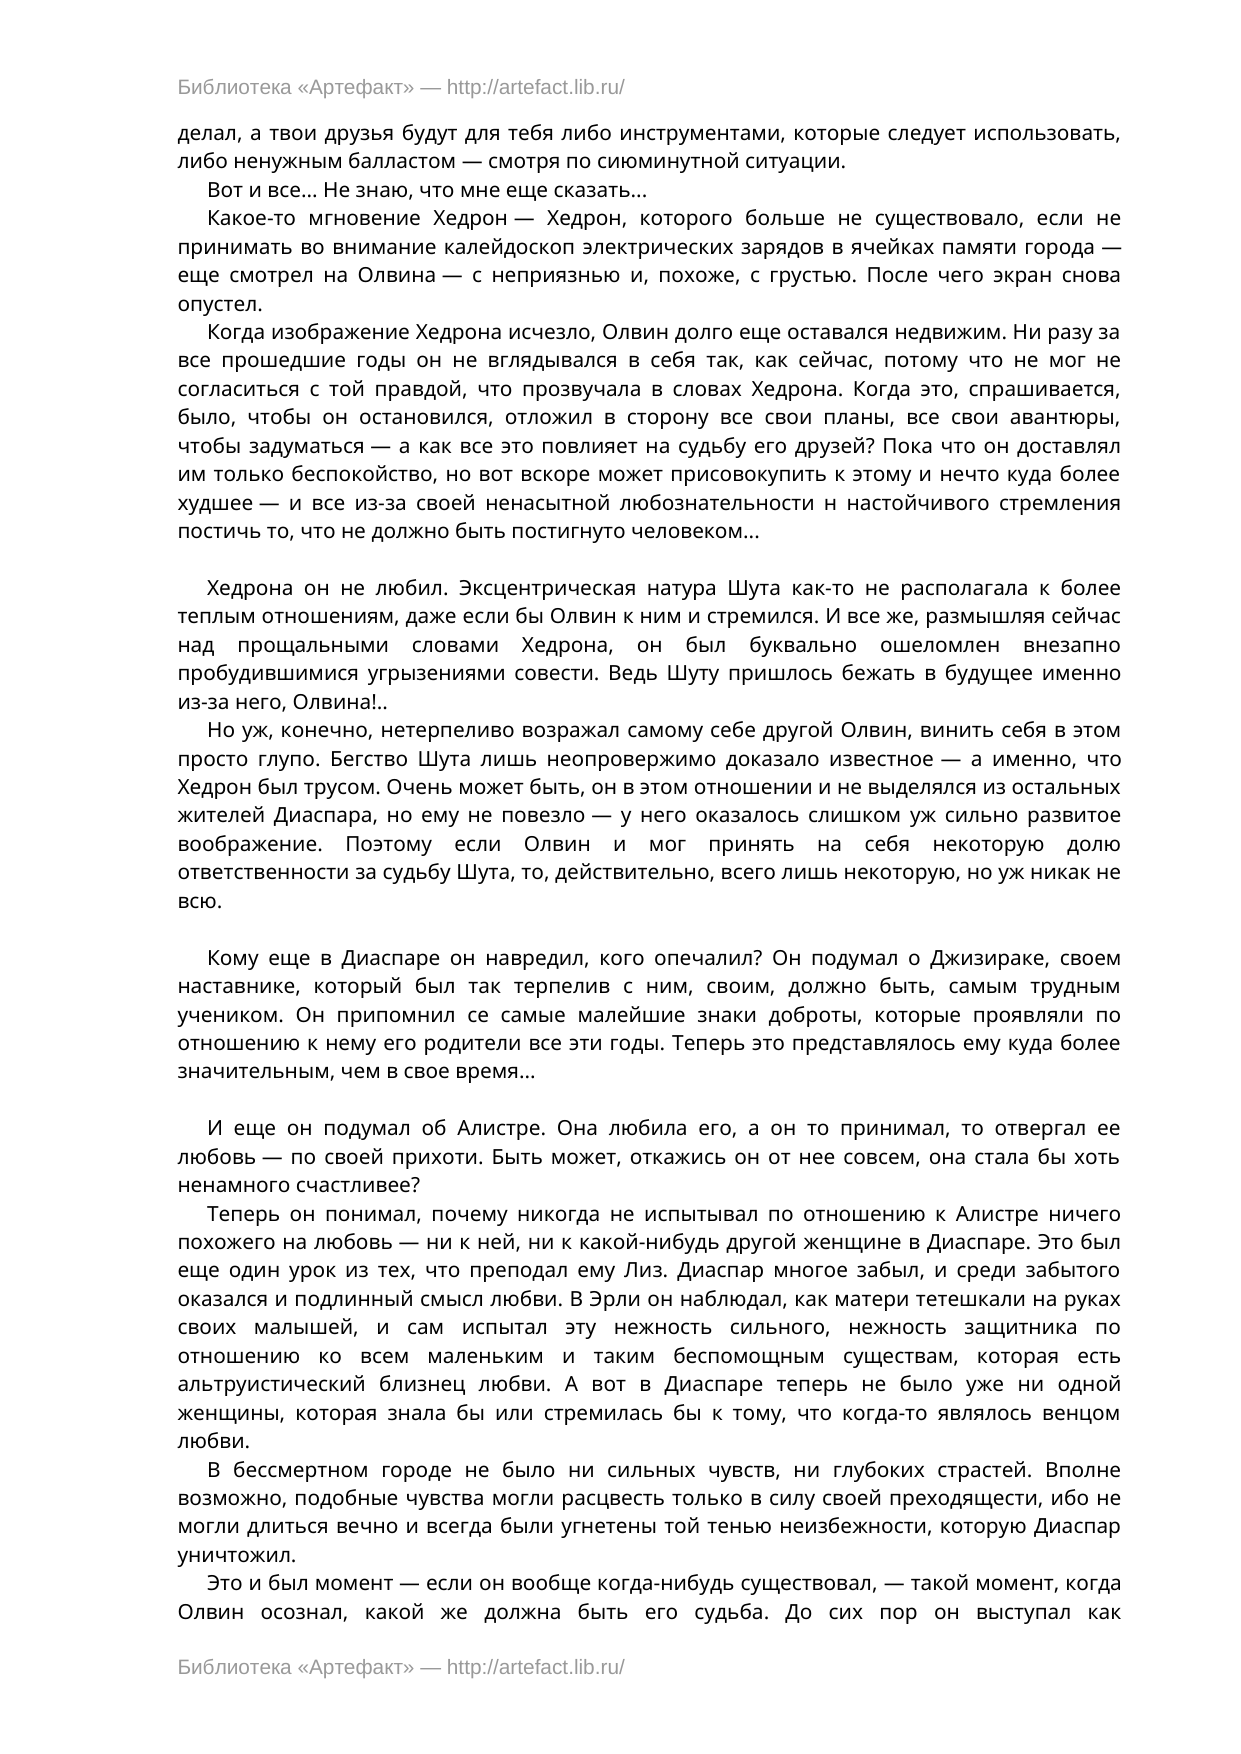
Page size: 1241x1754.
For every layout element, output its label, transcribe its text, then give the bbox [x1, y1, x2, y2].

text Теперь он понимал, почему никогда не испытывал по отношению к Алистре ничего похожего на любовь — ни к ней, ни к какой-нибудь другой женщине в Диаспаре. Это был еще один урок из тех, что преподал ему Лиз. Диаспар многое забыл, и среди забытого оказался и подлинный смысл любви. В Эрли он наблюдал, как матери тетешкали на руках своих малышей, и сам испытал эту нежность сильного, нежность защитника по отношению ко всем маленьким и таким беспомощным существам, которая есть альтруистический близнец любви. А вот в Диаспаре теперь не было уже ни одной женщины, которая знала бы или стремилась бы к тому, что когда-то являлось венцом любви. [177, 1199, 1122, 1455]
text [177, 1568, 1122, 1625]
text В бессмертном городе не было ни сильных чувств, ни глубоких страстей. Вполне возможно, подобные чувства могли расцвесть только в силу своей преходящести, ибо не могли длиться вечно и всегда были угнетены той тенью неизбежности, которую Диаспар уничтожил. [177, 1455, 1122, 1568]
text Но уж, конечно, нетерпеливо возражал самому себе другой Олвин, винить себя в этом просто глупо. Бегство Шута лишь неопровержимо доказало известное — а именно, что Хедрон был трусом. Очень может быть, он в этом отношении и не выделялся из остальных жителей Диаспара, но ему не повезло — у него оказалось слишком уж сильно развитое воображение. Поэтому если Олвин и мог принять на себя некоторую долю ответственности за судьбу Шута, то, действительно, всего лишь некоторую, но уж никак не всю. [177, 715, 1122, 914]
text Когда изображение Хедрона исчезло, Олвин долго еще оставался недвижим. Ни разу за все прошедшие годы он не вглядывался в себя так, как сейчас, потому что не мог не согласиться с той правдой, что прозвучала в словах Хедрона. Когда это, спрашивается, было, чтобы он остановился, отложил в сторону все свои планы, все свои авантюры, чтобы задуматься — а как все это повлияет на судьбу его друзей? Пока что он доставлял им только беспокойство, но вот вскоре может присовокупить к этому и нечто куда более худшее — и все из-за своей ненасытной любознательности н настойчивого стремления постичь то, что не должно быть постигнуто человеком... [177, 317, 1122, 545]
text Кому еще в Диаспаре он навредил, кого опечалил? Он подумал о Джизираке, своем наставнике, который был так терпелив с ним, своим, должно быть, самым трудным учеником. Он припомнил се самые малейшие знаки доброты, которые проявляли по отношению к нему его родители все эти годы. Теперь это представлялось ему куда более значительным, чем в свое время... [177, 943, 1122, 1085]
text И еще он подумал об Алистре. Она любила его, а он то принимал, то отвергал ее любовь — по своей прихоти. Быть может, откажись он от нее совсем, она стала бы хоть ненамного счастливее? [177, 1113, 1122, 1199]
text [177, 118, 1122, 175]
text Хедрона он не любил. Эксцентрическая натура Шута как-то не располагала к более теплым отношениям, даже если бы Олвин к ним и стремился. И все же, размышляя сейчас над прощальными словами Хедрона, он был буквально ошеломлен внезапно пробудившимися угрызениями совести. Ведь Шуту пришлось бежать в будущее именно из-за него, Олвина!.. [177, 573, 1122, 715]
text Вот и все... Не знаю, что мне еще сказать... [177, 175, 1122, 203]
text Какое-то мгновение Хедрон — Хедрон, которого больше не существовало, если не принимать во внимание калейдоскоп электрических зарядов в ячейках памяти города — еще смотрел на Олвина — с неприязнью и, похоже, с грустью. После чего экран снова опустел. [177, 203, 1122, 317]
